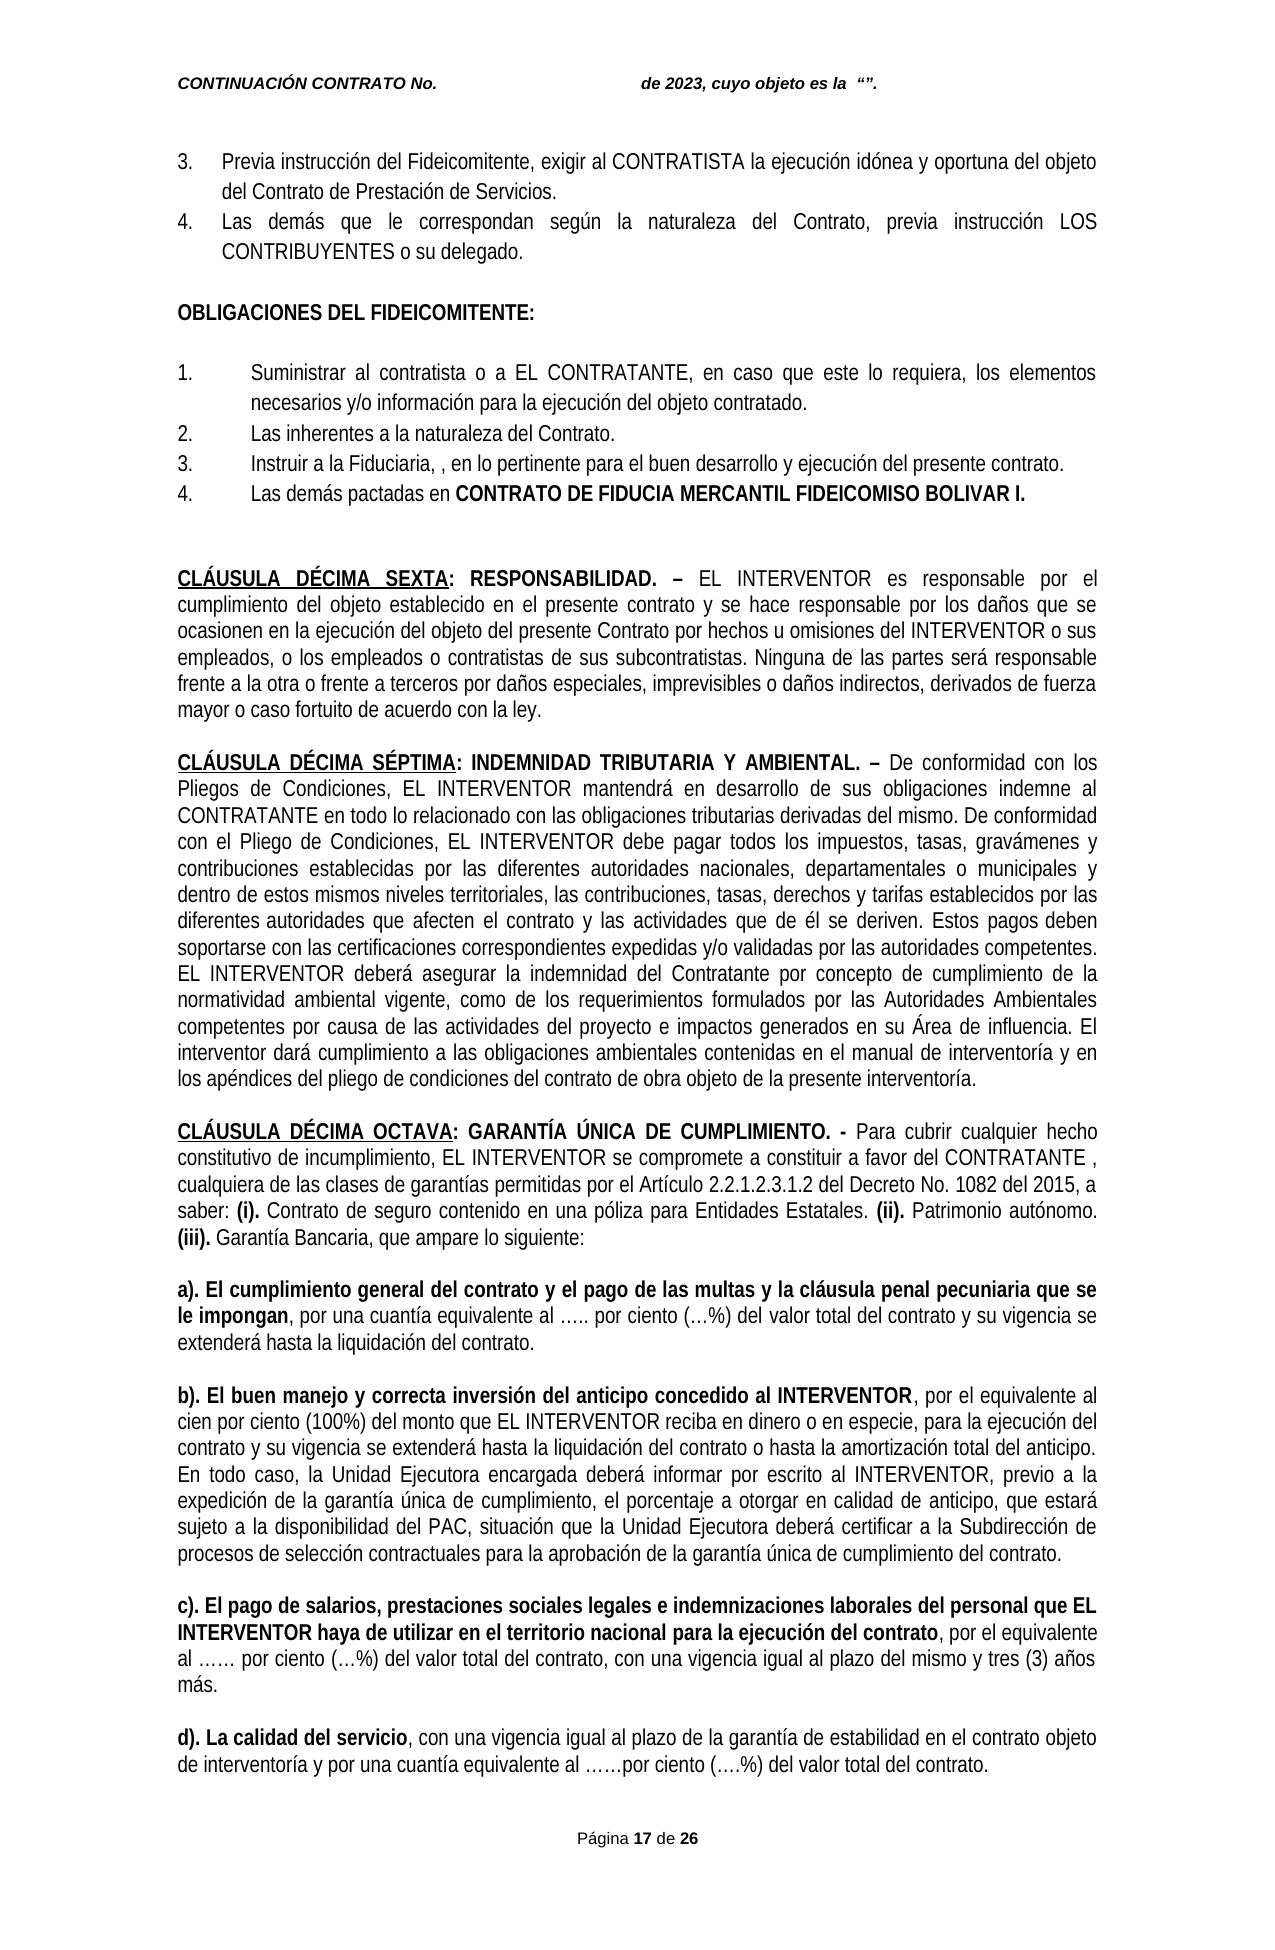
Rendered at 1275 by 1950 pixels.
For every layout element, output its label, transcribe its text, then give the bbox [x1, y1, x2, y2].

text CLÁUSULA DÉCIMA OCTAVA: GARANTÍA ÚNICA DE CUMPLIMIENTO. - Para cubrir cualquier hecho constitutivo de incumplimiento, EL INTERVENTOR se compromete a constituir a favor del CONTRATANTE , cualquiera de las clases de garantías permitidas por el Artículo 2.2.1.2.3.1.2 del Decreto No. 1082 del 2015, a saber: (i). Contrato de seguro contenido en una póliza para Entidades Estatales. (ii). Patrimonio autónomo. (iii). Garantía Bancaria, que ampare lo siguiente: [177, 1118, 1098, 1250]
list Suministrar al contratista o a EL CONTRATANTE, en caso que este lo requiera, los elementos necesarios y/o información para la ejecución del objeto contratado. [177, 359, 1098, 416]
list Las inherentes a la naturaleza del Contrato. [177, 419, 1098, 446]
list Las demás pactadas en CONTRATO DE FIDUCIA MERCANTIL FIDEICOMISO BOLIVAR I. [177, 480, 1098, 506]
list Instruir a la Fiduciaria, , en lo pertinente para el buen desarrollo y ejecución del presente contrato. [177, 450, 1098, 476]
text b). El buen manejo y correcta inversión del anticipo concedido al INTERVENTOR, por el equivalente al cien por ciento (100%) del monto que EL INTERVENTOR reciba en dinero o en especie, para la ejecución del contrato y su vigencia se extenderá hasta la liquidación del contrato o hasta la amortización total del anticipo. En todo caso, la Unidad Ejecutora encargada deberá informar por escrito al INTERVENTOR, previo a la expedición de la garantía única de cumplimiento, el porcentaje a otorgar en calidad de anticipo, que estará sujeto a la disponibilidad del PAC, situación que la Unidad Ejecutora deberá certificar a la Subdirección de procesos de selección contractuales para la aprobación de la garantía única de cumplimiento del contrato. [177, 1382, 1098, 1566]
text a). El cumplimiento general del contrato y el pago de las multas y la cláusula penal pecuniaria que se le impongan, por una cuantía equivalente al ….. por ciento (…%) del valor total del contrato y su vigencia se extenderá hasta la liquidación del contrato. [177, 1276, 1098, 1355]
text c). El pago de salarios, prestaciones sociales legales e indemnizaciones laborales del personal que EL INTERVENTOR haya de utilizar en el territorio nacional para la ejecución del contrato, por el equivalente al …… por ciento (…%) del valor total del contrato, con una vigencia igual al plazo del mismo y tres (3) años más. [177, 1592, 1098, 1698]
text CLÁUSULA DÉCIMA SEXTA: RESPONSABILIDAD. – EL INTERVENTOR es responsable por el cumplimiento del objeto establecido en el presente contrato y se hace responsable por los daños que se ocasionen en la ejecución del objeto del presente Contrato por hechos u omisiones del INTERVENTOR o sus empleados, o los empleados o contratistas de sus subcontratistas. Ninguna de las partes será responsable frente a la otra o frente a terceros por daños especiales, imprevisibles o daños indirectos, derivados de fuerza mayor o caso fortuito de acuerdo con la ley. [177, 564, 1098, 723]
list Previa instrucción del Fideicomitente, exigir al CONTRATISTA la ejecución idónea y oportuna del objeto del Contrato de Prestación de Servicios. [177, 148, 1098, 204]
text OBLIGACIONES DEL FIDEICOMITENTE: [177, 299, 1098, 325]
text d). La calidad del servicio, con una vigencia igual al plazo de la garantía de estabilidad en el contrato objeto de interventoría y por una cuantía equivalente al ……por ciento (….%) del valor total del contrato. [177, 1724, 1098, 1777]
list Las demás que le correspondan según la naturaleza del Contrato, previa instrucción LOS CONTRIBUYENTES o su delegado. [177, 208, 1098, 265]
text CLÁUSULA DÉCIMA SÉPTIMA: INDEMNIDAD TRIBUTARIA Y AMBIENTAL. – De conformidad con los Pliegos de Condiciones, EL INTERVENTOR mantendrá en desarrollo de sus obligaciones indemne al CONTRATANTE en todo lo relacionado con las obligaciones tributarias derivadas del mismo. De conformidad con el Pliego de Condiciones, EL INTERVENTOR debe pagar todos los impuestos, tasas, gravámenes y contribuciones establecidas por las diferentes autoridades nacionales, departamentales o municipales y dentro de estos mismos niveles territoriales, las contribuciones, tasas, derechos y tarifas establecidos por las diferentes autoridades que afecten el contrato y las actividades que de él se deriven. Estos pagos deben soportarse con las certificaciones correspondientes expedidas y/o validadas por las autoridades competentes. EL INTERVENTOR deberá asegurar la indemnidad del Contratante por concepto de cumplimiento de la normatividad ambiental vigente, como de los requerimientos formulados por las Autoridades Ambientales competentes por causa de las actividades del proyecto e impactos generados en su Área de influencia. El interventor dará cumplimiento a las obligaciones ambientales contenidas en el manual de interventoría y en los apéndices del pliego de condiciones del contrato de obra objeto de la presente interventoría. [177, 749, 1098, 1092]
